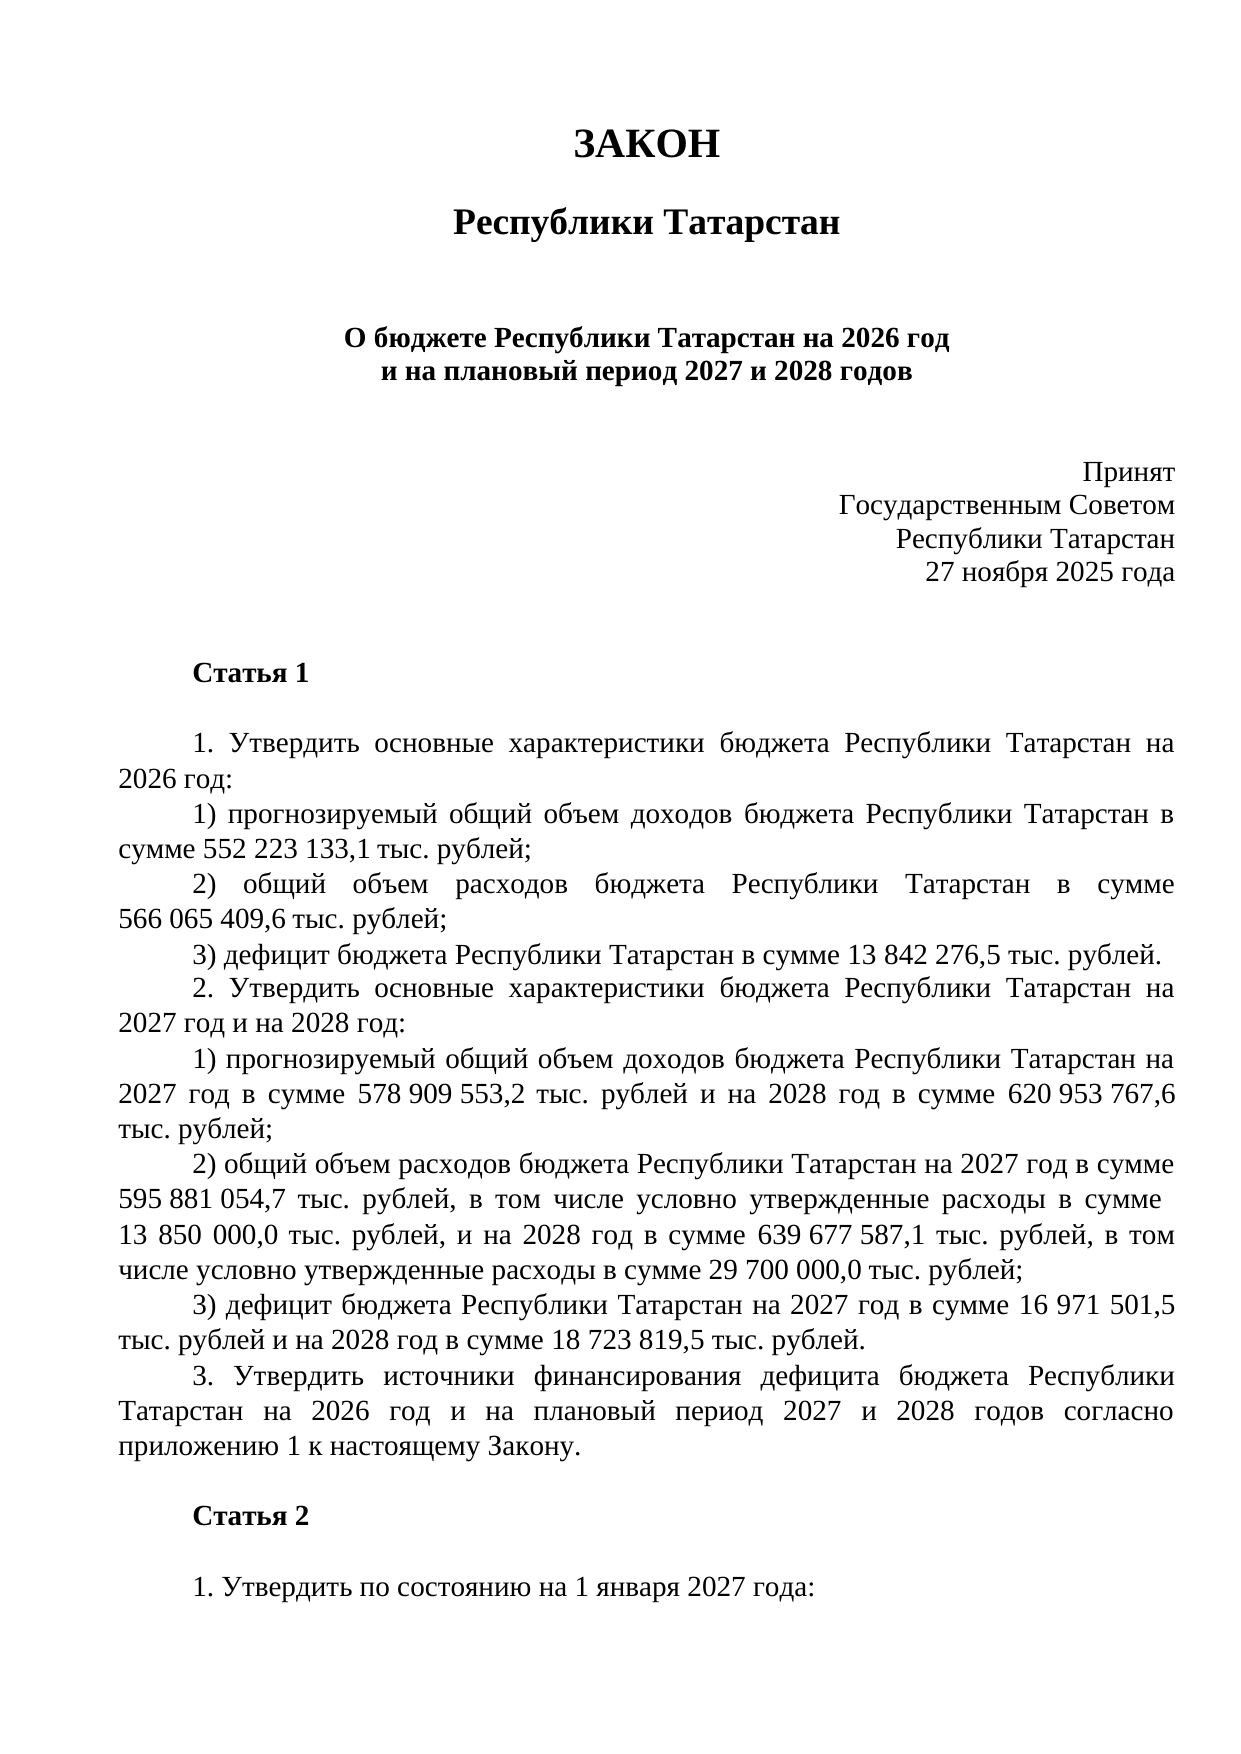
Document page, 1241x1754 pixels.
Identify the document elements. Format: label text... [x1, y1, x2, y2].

text 1. Утвердить по состоянию на 1 января 2027 года: [118, 1569, 1175, 1602]
text 1) прогнозируемый общий объем доходов бюджета Республики Татарстан на 2027 год в сумме 578 909 553,2 тыс. рублей и на 2028 год в сумме 620 953 767,6 тыс. рублей; [118, 1041, 1175, 1145]
text Государственным Советом [118, 487, 1175, 521]
text О бюджете Республики Татарстан на 2026 год [118, 320, 1175, 353]
text 1. Утвердить основные характеристики бюджета Республики Татарстан на 2026 год: [118, 726, 1175, 794]
text 3) дефицит бюджета Республики Татарстан в сумме 13 842 276,5 тыс. рублей. [118, 937, 1175, 970]
title Республики Татарстан [118, 199, 1175, 243]
text 2. Утвердить основные характеристики бюджета Республики Татарстан на 2027 год и на 2028 год: [118, 970, 1175, 1039]
text 2) общий объем расходов бюджета Республики Татарстан в сумме 566 065 409,6 тыс. рублей; [118, 866, 1175, 935]
title ЗАКОН [118, 118, 1175, 166]
text 2) общий объем расходов бюджета Республики Татарстан на 2027 год в сумме 595 881 054,7 тыс. рублей, в том числе условно утвержденные расходы в сумме 13 850 000,0 тыс. рублей, и на 2028 год в сумме 639 677 587,1 тыс. рублей, в том числе условно утвержденные расходы в сумме 29 700 000,0 тыс. рублей; [118, 1146, 1175, 1286]
text 1) прогнозируемый общий объем доходов бюджета Республики Татарстан в сумме 552 223 133,1 тыс. рублей; [118, 796, 1175, 865]
text Статья 1 [118, 655, 1175, 689]
text и на плановый период 2027 и 2028 годов [118, 353, 1175, 387]
text 27 ноября 2025 года [118, 554, 1175, 588]
text Статья 2 [118, 1498, 1175, 1532]
text Принят [118, 454, 1175, 487]
text Республики Татарстан [118, 521, 1175, 554]
text 3) дефицит бюджета Республики Татарстан на 2027 год в сумме 16 971 501,5 тыс. рублей и на 2028 год в сумме 18 723 819,5 тыс. рублей. [118, 1287, 1175, 1356]
text 3. Утвердить источники финансирования дефицита бюджета Республики Татарстан на 2026 год и на плановый период 2027 и 2028 годов согласно приложению 1 к настоящему Закону. [118, 1358, 1175, 1462]
